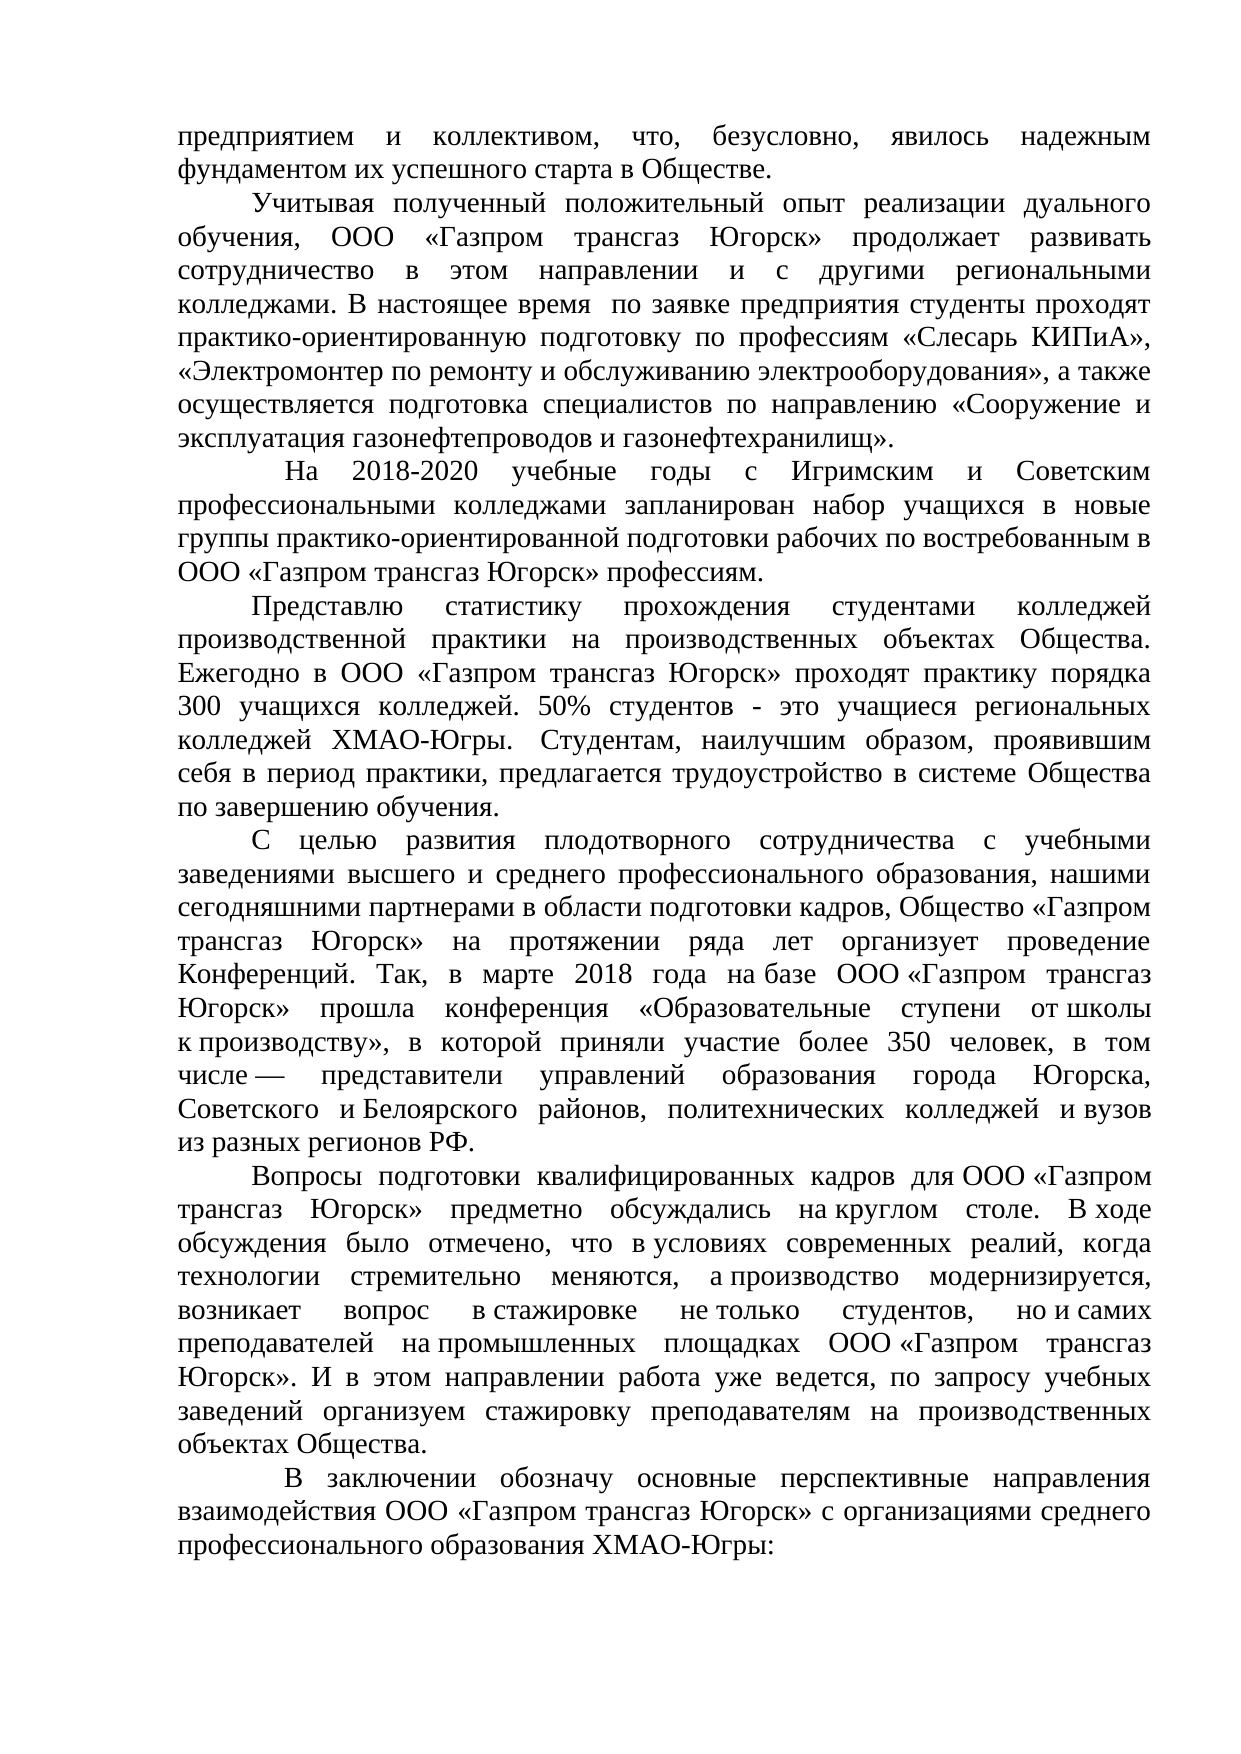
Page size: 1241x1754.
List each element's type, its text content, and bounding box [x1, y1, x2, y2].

text Вопросы подготовки квалифицированных кадров для ООО «Газпром трансгаз Югорск» предметно обсуждались на круглом столе. В ходе обсуждения было отмечено, что в условиях современных реалий, когда технологии стремительно меняются, а производство модернизируется, возникает вопрос в стажировке не только студентов, но и самих преподавателей на промышленных площадках ООО «Газпром трансгаз Югорск». И в этом направлении работа уже ведется, по запросу учебных заведений организуем стажировку преподавателям на производственных объектах Общества. [177, 1158, 1152, 1460]
text Представлю статистику прохождения студентами колледжей производственной практики на производственных объектах Общества. Ежегодно в ООО «Газпром трансгаз Югорск» проходят практику порядка 300 учащихся колледжей. 50% студентов - это учащиеся региональных колледжей ХМАО-Югры. Студентам, наилучшим образом, проявившим себя в период практики, предлагается трудоустройство в системе Общества по завершению обучения. [177, 588, 1152, 822]
text Учитывая полученный положительный опыт реализации дуального обучения, ООО «Газпром трансгаз Югорск» продолжает развивать сотрудничество в этом направлении и с другими региональными колледжами. В настоящее время по заявке предприятия студенты проходят практико-ориентированную подготовку по профессиям «Слесарь КИПиА», «Электромонтер по ремонту и обслуживанию электрооборудования», а также осуществляется подготовка специалистов по направлению «Сооружение и эксплуатация газонефтепроводов и газонефтехранилищ». [177, 185, 1152, 453]
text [177, 118, 1152, 185]
text С целью развития плодотворного сотрудничества с учебными заведениями высшего и среднего профессионального образования, нашими сегодняшними партнерами в области подготовки кадров, Общество «Газпром трансгаз Югорск» на протяжении ряда лет организует проведение Конференций. Так, в марте 2018 года на базе ООО «Газпром трансгаз Югорск» прошла конференция «Образовательные ступени от школы к производству», в которой приняли участие более 350 человек, в том числе — представители управлений образования города Югорска, Советского и Белоярского районов, политехнических колледжей и вузов из разных регионов РФ. [177, 822, 1152, 1158]
text В заключении обозначу основные перспективные направления взаимодействия ООО «Газпром трансгаз Югорск» с организациями среднего профессионального образования ХМАО-Югры: [177, 1460, 1152, 1560]
text На 2018-2020 учебные годы с Игримским и Советским профессиональными колледжами запланирован набор учащихся в новые группы практико-ориентированной подготовки рабочих по востребованным в ООО «Газпром трансгаз Югорск» профессиям. [177, 453, 1152, 588]
